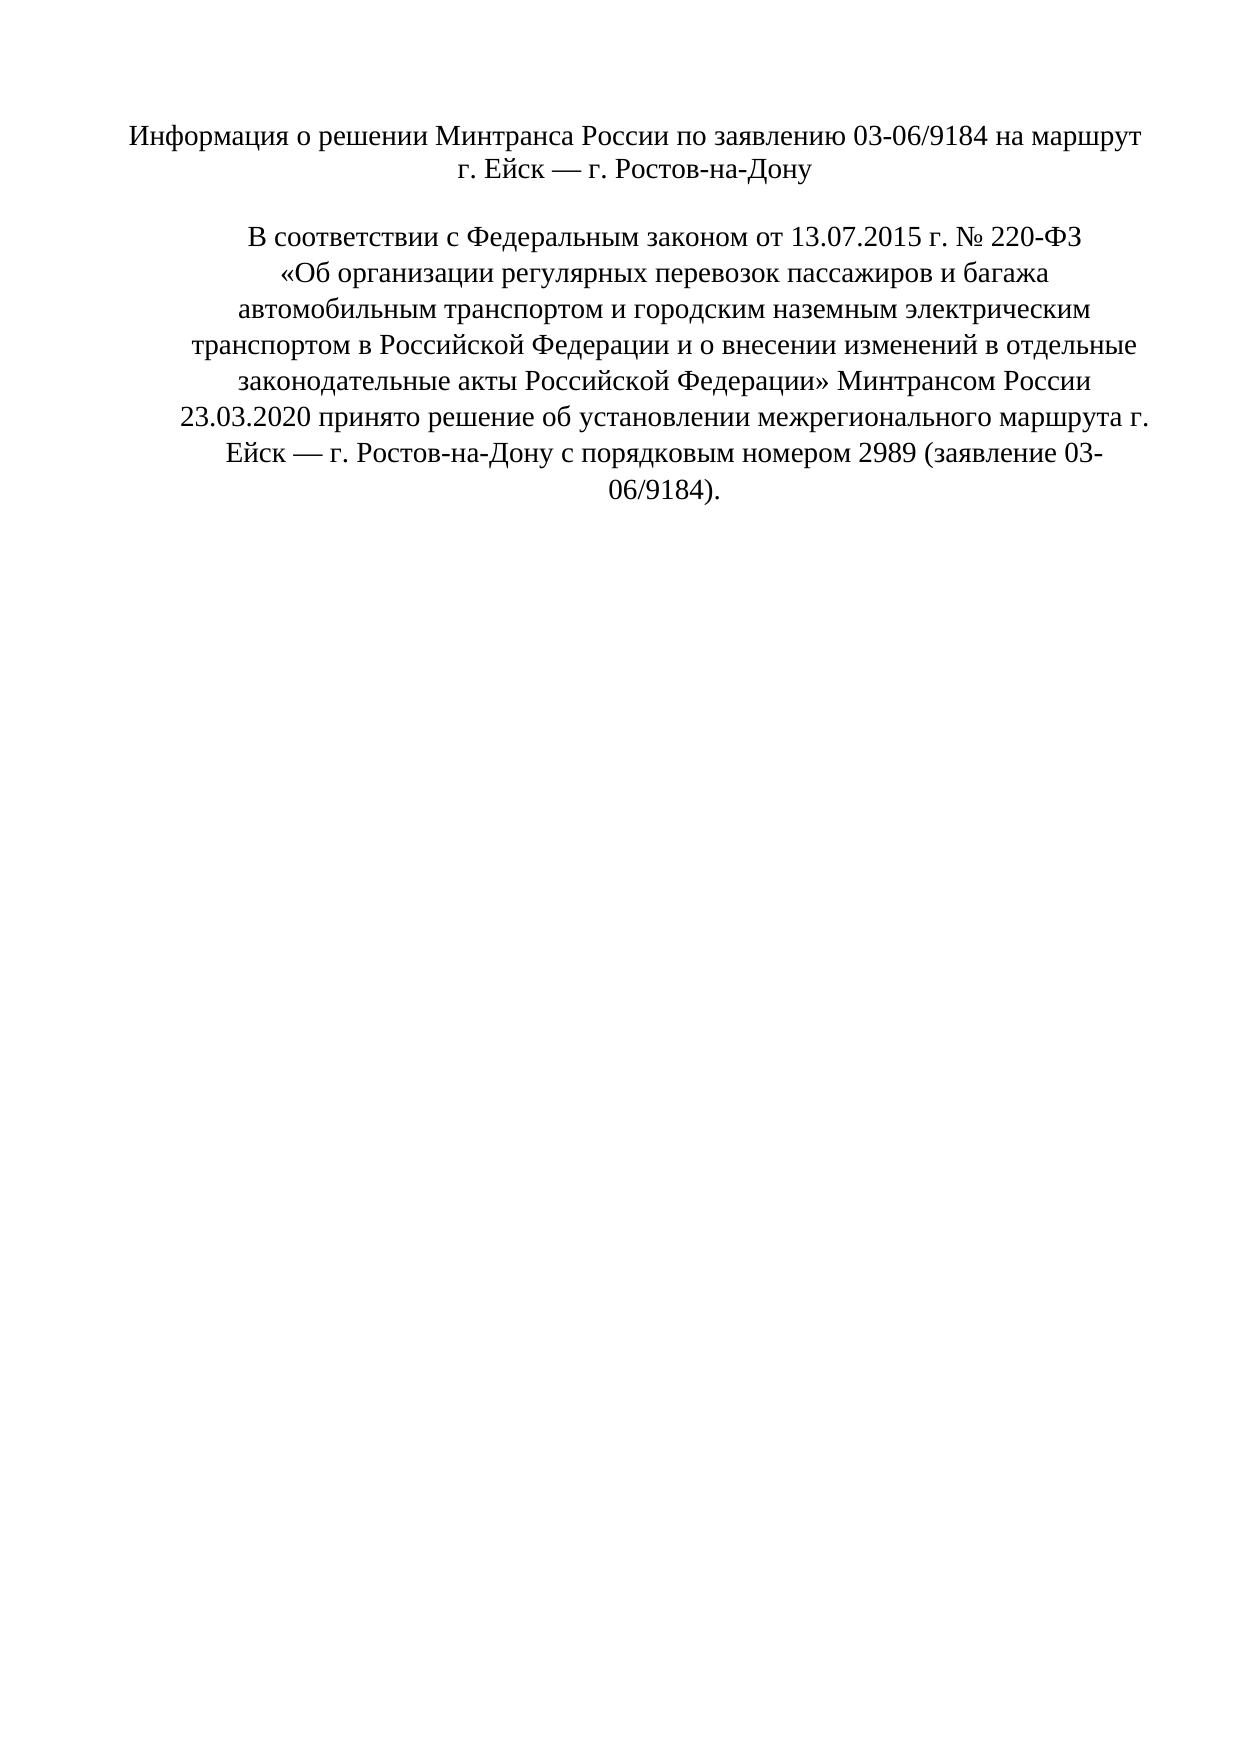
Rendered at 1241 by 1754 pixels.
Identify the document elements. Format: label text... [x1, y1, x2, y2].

text Информация о решении Минтранса России по заявлению 03-06/9184 на маршрут г. Ейск — г. Ростов-на-Дону [118, 118, 1152, 185]
text В соответствии с Федеральным законом от 13.07.2015 г. № 220-ФЗ «Об организации регулярных перевозок пассажиров и багажа автомобильным транспортом и городским наземным электрическим транспортом в Российской Федерации и о внесении изменений в отдельные законодательные акты Российской Федерации» Минтрансом России 23.03.2020 принято решение об установлении межрегионального маршрута г. Ейск — г. Ростов-на-Дону с порядковым номером 2989 (заявление 03-06/9184). [177, 219, 1152, 505]
